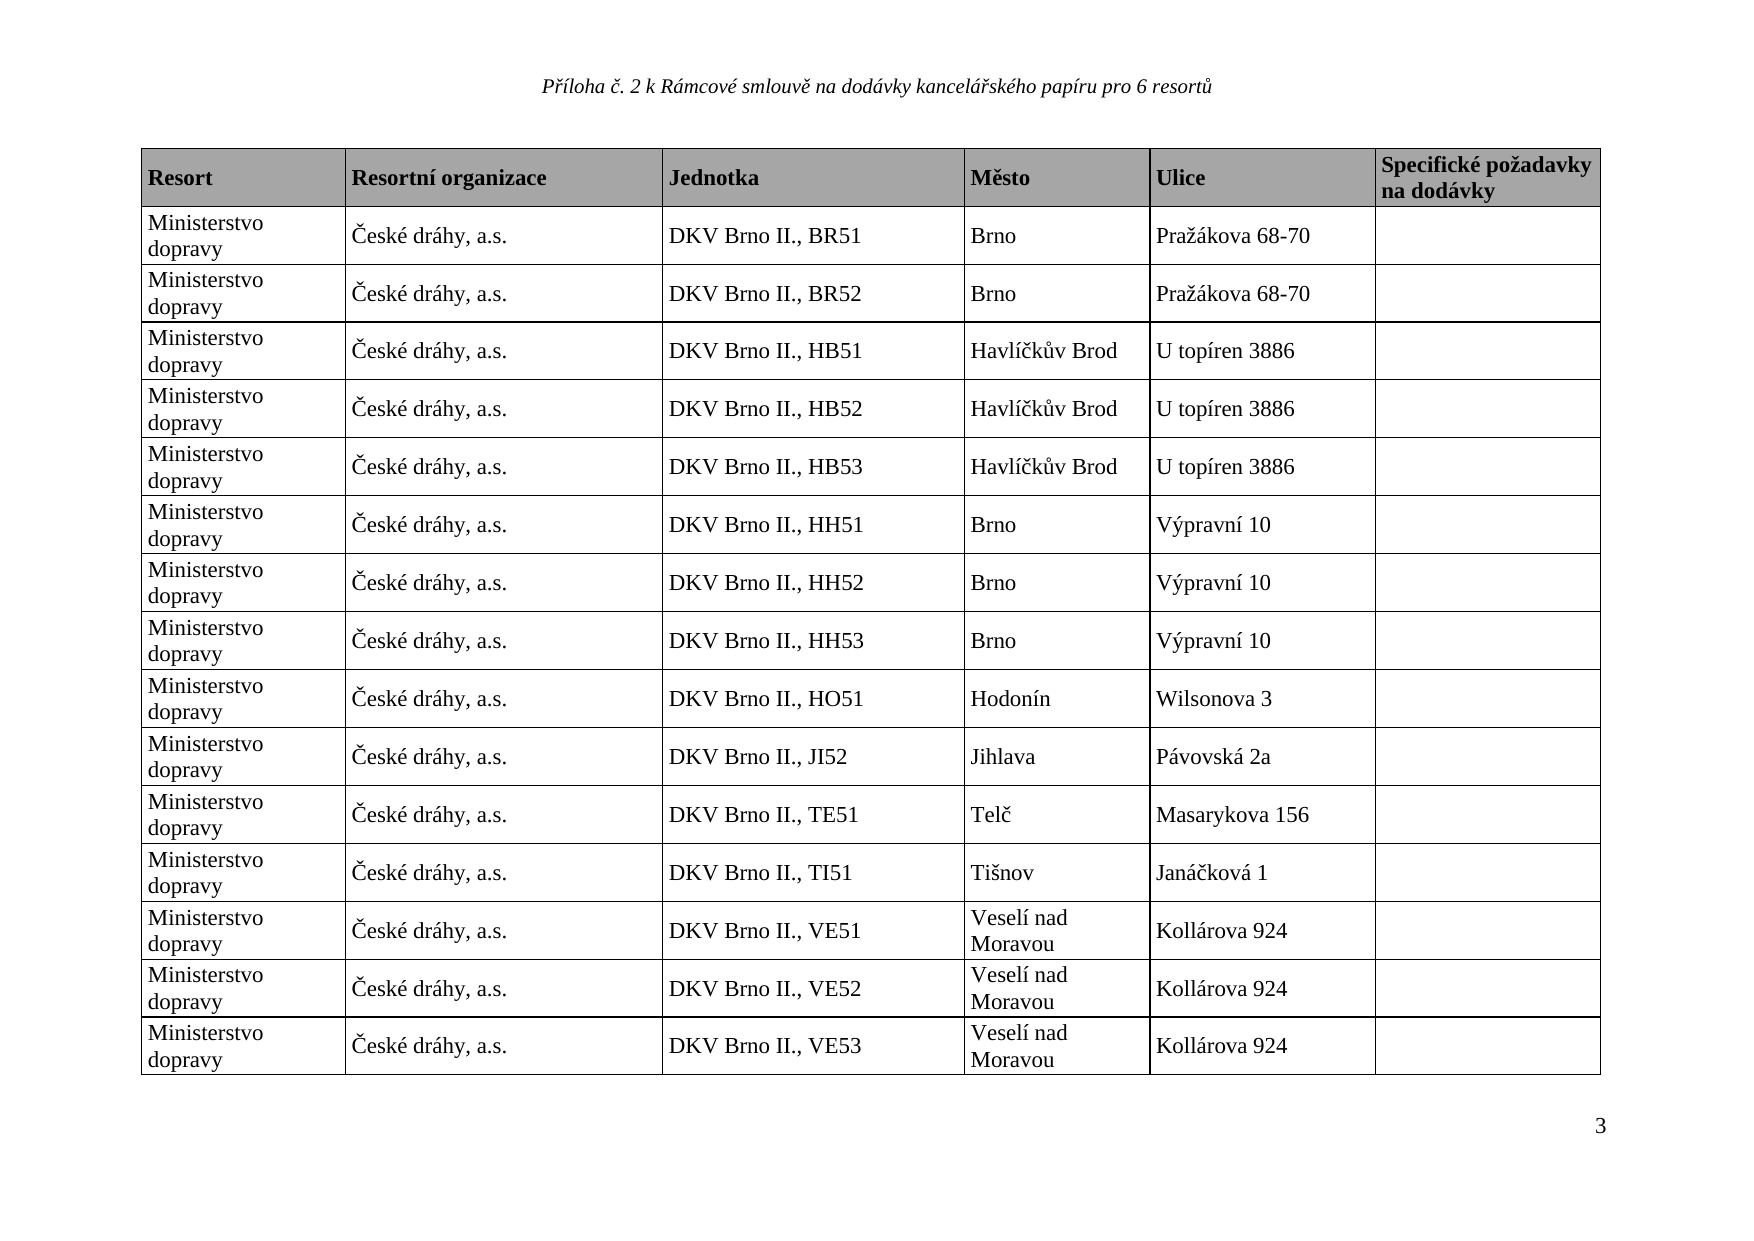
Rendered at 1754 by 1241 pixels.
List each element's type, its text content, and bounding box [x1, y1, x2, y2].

table_cell Kollárova 924 [1151, 1018, 1375, 1074]
table_cell [1376, 960, 1600, 1016]
table_cell Ministerstvo dopravy [142, 612, 345, 669]
table_cell DKV Brno II., VE52 [663, 960, 964, 1016]
table_cell Telč [965, 786, 1149, 843]
table_cell DKV Brno II., VE53 [663, 1018, 964, 1074]
table_cell České dráhy, a.s. [346, 786, 662, 843]
table_cell [1376, 380, 1600, 437]
table_cell České dráhy, a.s. [346, 728, 662, 785]
table_cell České dráhy, a.s. [346, 960, 662, 1016]
table_cell [1376, 670, 1600, 727]
table_cell České dráhy, a.s. [346, 380, 662, 437]
table_cell České dráhy, a.s. [346, 612, 662, 669]
table_cell České dráhy, a.s. [346, 496, 662, 553]
table_cell Kollárova 924 [1151, 960, 1375, 1016]
table_cell DKV Brno II., TE51 [663, 786, 964, 843]
table_cell Výpravní 10 [1151, 496, 1375, 553]
table_cell Ministerstvo dopravy [142, 844, 345, 901]
table_cell České dráhy, a.s. [346, 265, 662, 321]
table_cell DKV Brno II., HB51 [663, 323, 964, 379]
table_cell U topíren 3886 [1151, 323, 1375, 379]
table_cell [1376, 902, 1600, 958]
table_cell České dráhy, a.s. [346, 438, 662, 495]
table_cell Veselí nad Moravou [965, 902, 1149, 958]
table_cell DKV Brno II., HB52 [663, 380, 964, 437]
table_cell České dráhy, a.s. [346, 844, 662, 901]
table_cell Výpravní 10 [1151, 612, 1375, 669]
table_cell Ministerstvo dopravy [142, 265, 345, 321]
table_cell [1376, 496, 1600, 553]
table_cell Ministerstvo dopravy [142, 670, 345, 727]
table_cell Ministerstvo dopravy [142, 960, 345, 1016]
table_header Specifické požadavky na dodávky [1376, 149, 1600, 206]
table_cell Pávovská 2a [1151, 728, 1375, 785]
table_cell Ministerstvo dopravy [142, 438, 345, 495]
table_cell Kollárova 924 [1151, 902, 1375, 958]
table_cell Havlíčkův Brod [965, 323, 1149, 379]
table_cell DKV Brno II., HH52 [663, 554, 964, 611]
table_cell Ministerstvo dopravy [142, 496, 345, 553]
table_cell Jihlava [965, 728, 1149, 785]
table_cell [1376, 612, 1600, 669]
table_cell Ministerstvo dopravy [142, 1018, 345, 1074]
table_cell [1376, 728, 1600, 785]
table_cell Ministerstvo dopravy [142, 786, 345, 843]
table_cell [1376, 844, 1600, 901]
table_cell [1376, 1018, 1600, 1074]
table_cell Brno [965, 496, 1149, 553]
table_cell Veselí nad Moravou [965, 960, 1149, 1016]
table_cell Ministerstvo dopravy [142, 323, 345, 379]
table_header Ulice [1151, 149, 1375, 206]
table_cell DKV Brno II., HH51 [663, 496, 964, 553]
table_cell Masarykova 156 [1151, 786, 1375, 843]
table_cell [1376, 207, 1600, 263]
table_cell České dráhy, a.s. [346, 902, 662, 958]
table_cell Brno [965, 207, 1149, 263]
table_cell Hodonín [965, 670, 1149, 727]
table_cell Brno [965, 554, 1149, 611]
table_cell Brno [965, 265, 1149, 321]
table_cell [1376, 323, 1600, 379]
table_header Město [965, 149, 1149, 206]
table_cell DKV Brno II., JI52 [663, 728, 964, 785]
table_cell České dráhy, a.s. [346, 670, 662, 727]
table_cell Tišnov [965, 844, 1149, 901]
table_header Resortní organizace [346, 149, 662, 206]
table_cell Havlíčkův Brod [965, 380, 1149, 437]
table_cell DKV Brno II., VE51 [663, 902, 964, 958]
table_cell Ministerstvo dopravy [142, 554, 345, 611]
table_cell [1376, 438, 1600, 495]
table_cell Pražákova 68-70 [1151, 207, 1375, 263]
table_cell Havlíčkův Brod [965, 438, 1149, 495]
table_cell DKV Brno II., BR51 [663, 207, 964, 263]
table_cell [1376, 786, 1600, 843]
table_cell České dráhy, a.s. [346, 554, 662, 611]
table_cell Ministerstvo dopravy [142, 207, 345, 263]
table_cell Výpravní 10 [1151, 554, 1375, 611]
table_cell Janáčková 1 [1151, 844, 1375, 901]
table_cell U topíren 3886 [1151, 380, 1375, 437]
table_cell Brno [965, 612, 1149, 669]
table_cell DKV Brno II., BR52 [663, 265, 964, 321]
table_cell [1376, 554, 1600, 611]
table_cell Ministerstvo dopravy [142, 728, 345, 785]
table_cell Ministerstvo dopravy [142, 902, 345, 958]
table_cell DKV Brno II., HH53 [663, 612, 964, 669]
table_header Jednotka [663, 149, 964, 206]
table_cell DKV Brno II., TI51 [663, 844, 964, 901]
table_cell Veselí nad Moravou [965, 1018, 1149, 1074]
table_cell DKV Brno II., HO51 [663, 670, 964, 727]
table_cell České dráhy, a.s. [346, 323, 662, 379]
table_cell U topíren 3886 [1151, 438, 1375, 495]
table_cell České dráhy, a.s. [346, 1018, 662, 1074]
table_cell Wilsonova 3 [1151, 670, 1375, 727]
table_header Resort [142, 149, 345, 206]
table_cell DKV Brno II., HB53 [663, 438, 964, 495]
table_cell Ministerstvo dopravy [142, 380, 345, 437]
table_cell [1376, 265, 1600, 321]
table_cell Pražákova 68-70 [1151, 265, 1375, 321]
table_cell České dráhy, a.s. [346, 207, 662, 263]
